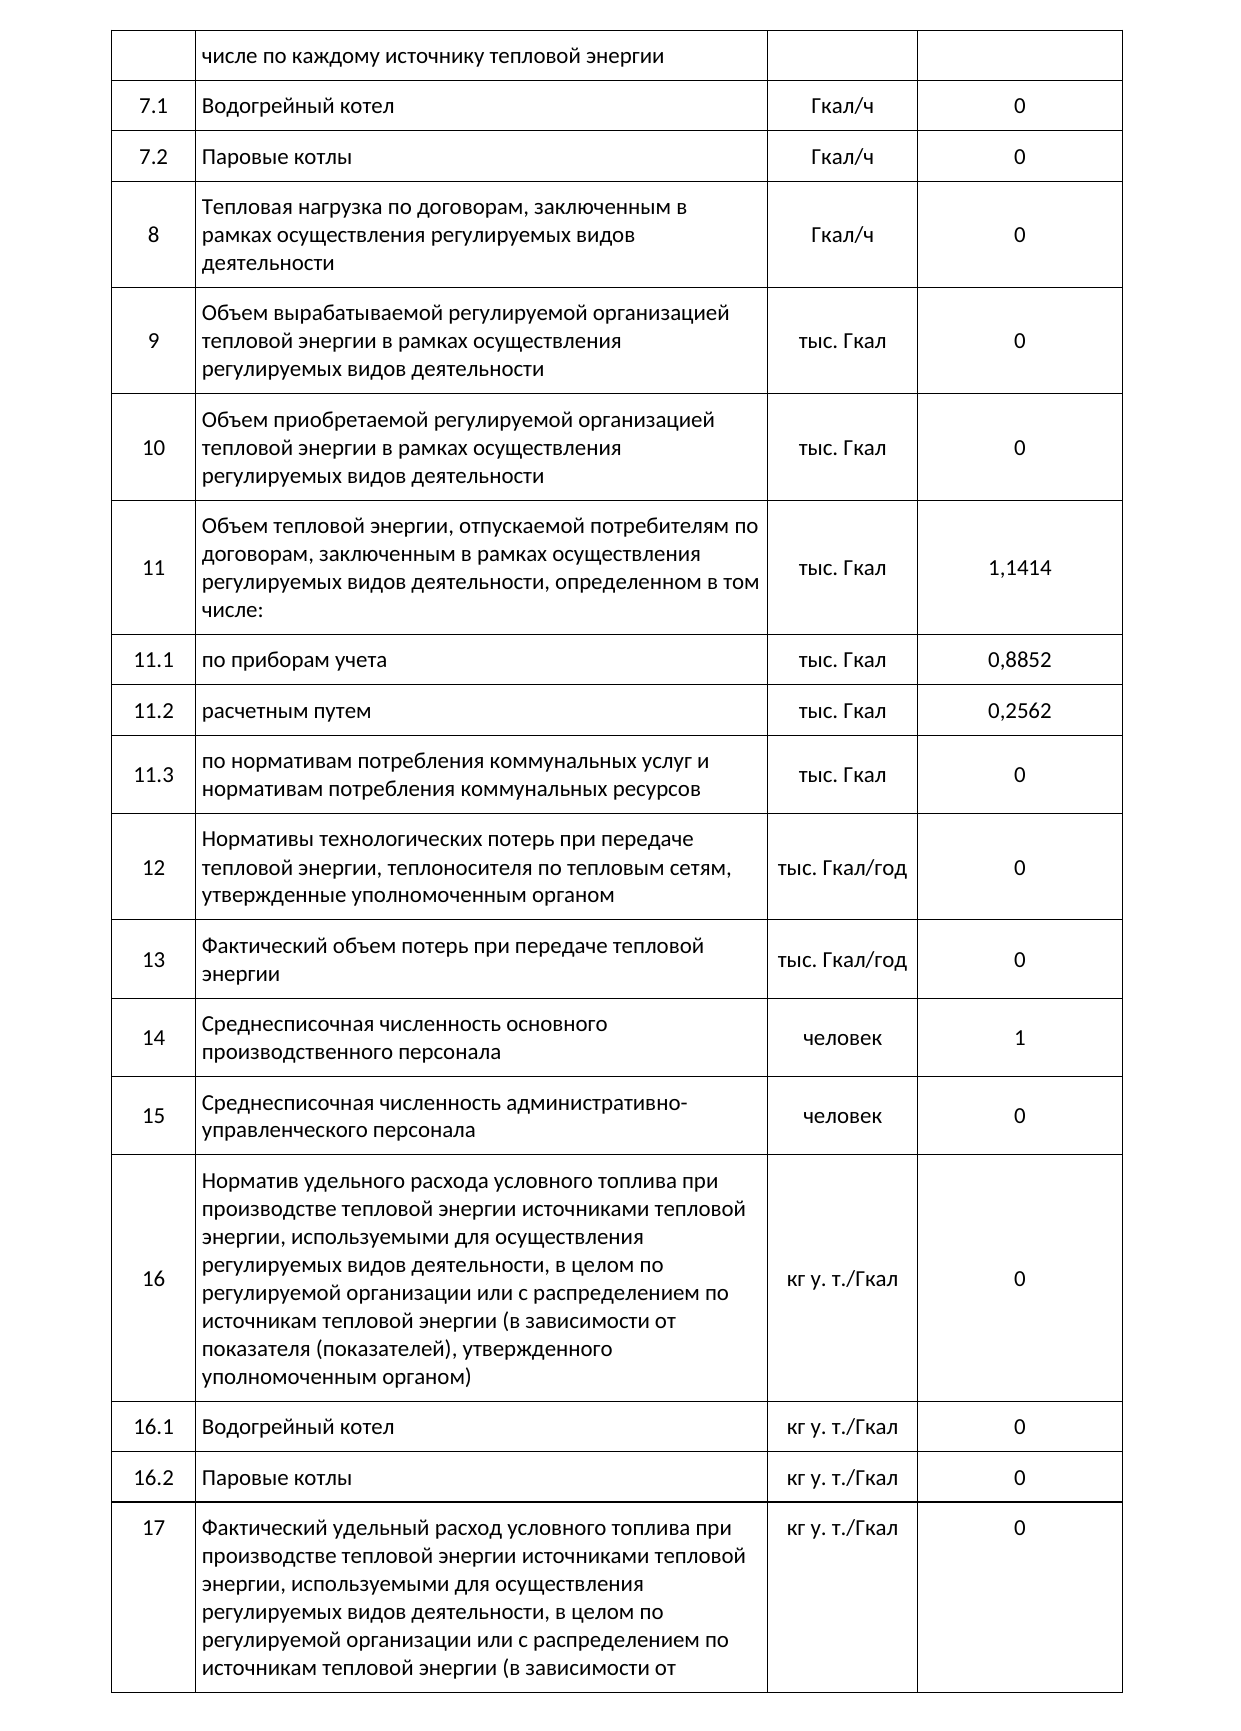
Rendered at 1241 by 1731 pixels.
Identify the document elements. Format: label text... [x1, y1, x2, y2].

table_cell тыс. Гкал [768, 501, 917, 634]
table_cell 11.2 [112, 685, 195, 734]
table_cell Среднесписочная численность основного производственного персонала [196, 999, 767, 1076]
table_cell тыс. Гкал [768, 685, 917, 734]
table_cell тыс. Гкал [768, 394, 917, 499]
table_cell тыс. Гкал/год [768, 920, 917, 998]
table_cell кг у. т./Гкал [768, 1452, 917, 1501]
table_cell Гкал/ч [768, 131, 917, 181]
table_cell Объем вырабатываемой регулируемой организацией тепловой энергии в рамках осуществления регулируемых видов деятельности [196, 288, 767, 393]
table_cell 0 [918, 1155, 1122, 1401]
table_cell 0 [918, 920, 1122, 998]
table_cell кг у. т./Гкал [768, 1155, 917, 1401]
table_cell 9 [112, 288, 195, 393]
table_cell 17 [112, 1503, 195, 1692]
table_cell 12 [112, 814, 195, 919]
table_cell Объем тепловой энергии, отпускаемой потребителям по договорам, заключенным в рамках осуществления регулируемых видов деятельности, определенном в том числе: [196, 501, 767, 634]
table_cell 0,8852 [918, 635, 1122, 684]
table_cell 0 [918, 814, 1122, 919]
table_cell 0 [918, 394, 1122, 499]
table_cell Паровые котлы [196, 131, 767, 181]
table_cell 16.2 [112, 1452, 195, 1501]
table_cell 11 [112, 501, 195, 634]
table_cell 0 [918, 736, 1122, 813]
table_cell Фактический объем потерь при передаче тепловой энергии [196, 920, 767, 998]
table_cell 11.3 [112, 736, 195, 813]
table_cell 7.2 [112, 131, 195, 181]
table_cell 1,1414 [918, 501, 1122, 634]
table_cell 1 [918, 999, 1122, 1076]
table_cell 8 [112, 182, 195, 287]
table_cell 0 [918, 131, 1122, 181]
table_cell Тепловая нагрузка по договорам, заключенным в рамках осуществления регулируемых видов деятельности [196, 182, 767, 287]
table_cell 0 [918, 81, 1122, 130]
table_cell 15 [112, 1077, 195, 1154]
table_cell 0 [918, 288, 1122, 393]
table_cell 0 [918, 1402, 1122, 1451]
table_cell 7.1 [112, 81, 195, 130]
table_cell 16.1 [112, 1402, 195, 1451]
table_cell кг у. т./Гкал [768, 1503, 917, 1692]
table_cell Водогрейный котел [196, 81, 767, 130]
table_cell человек [768, 1077, 917, 1154]
table_cell Объем приобретаемой регулируемой организацией тепловой энергии в рамках осуществления регулируемых видов деятельности [196, 394, 767, 499]
table_cell по нормативам потребления коммунальных услуг и нормативам потребления коммунальных ресурсов [196, 736, 767, 813]
table_cell Норматив удельного расхода условного топлива при производстве тепловой энергии источниками тепловой энергии, используемыми для осуществления регулируемых видов деятельности, в целом по регулируемой организации или с распределением по источникам тепловой энергии (в зависимости от показателя (показателей), утвержденного уполномоченным органом) [196, 1155, 767, 1401]
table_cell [196, 1503, 767, 1692]
table_cell расчетным путем [196, 685, 767, 734]
table_cell человек [768, 999, 917, 1076]
table_cell тыс. Гкал [768, 736, 917, 813]
table_cell Гкал/ч [768, 182, 917, 287]
table_cell тыс. Гкал [768, 288, 917, 393]
table_cell 0 [918, 1077, 1122, 1154]
table_cell 13 [112, 920, 195, 998]
table_cell 0 [918, 1503, 1122, 1692]
table_cell Среднесписочная численность административно-управленческого персонала [196, 1077, 767, 1154]
table_cell тыс. Гкал/год [768, 814, 917, 919]
table_cell Нормативы технологических потерь при передаче тепловой энергии, теплоносителя по тепловым сетям, утвержденные уполномоченным органом [196, 814, 767, 919]
table_cell кг у. т./Гкал [768, 1402, 917, 1451]
table_cell Паровые котлы [196, 1452, 767, 1501]
table_cell 0,2562 [918, 685, 1122, 734]
table_cell 11.1 [112, 635, 195, 684]
table_cell Водогрейный котел [196, 1402, 767, 1451]
table_cell Гкал/ч [768, 81, 917, 130]
table_cell тыс. Гкал [768, 635, 917, 684]
table_cell 14 [112, 999, 195, 1076]
table_cell 16 [112, 1155, 195, 1401]
table_cell 0 [918, 182, 1122, 287]
table_cell 10 [112, 394, 195, 499]
table_cell по приборам учета [196, 635, 767, 684]
table_cell 0 [918, 1452, 1122, 1501]
